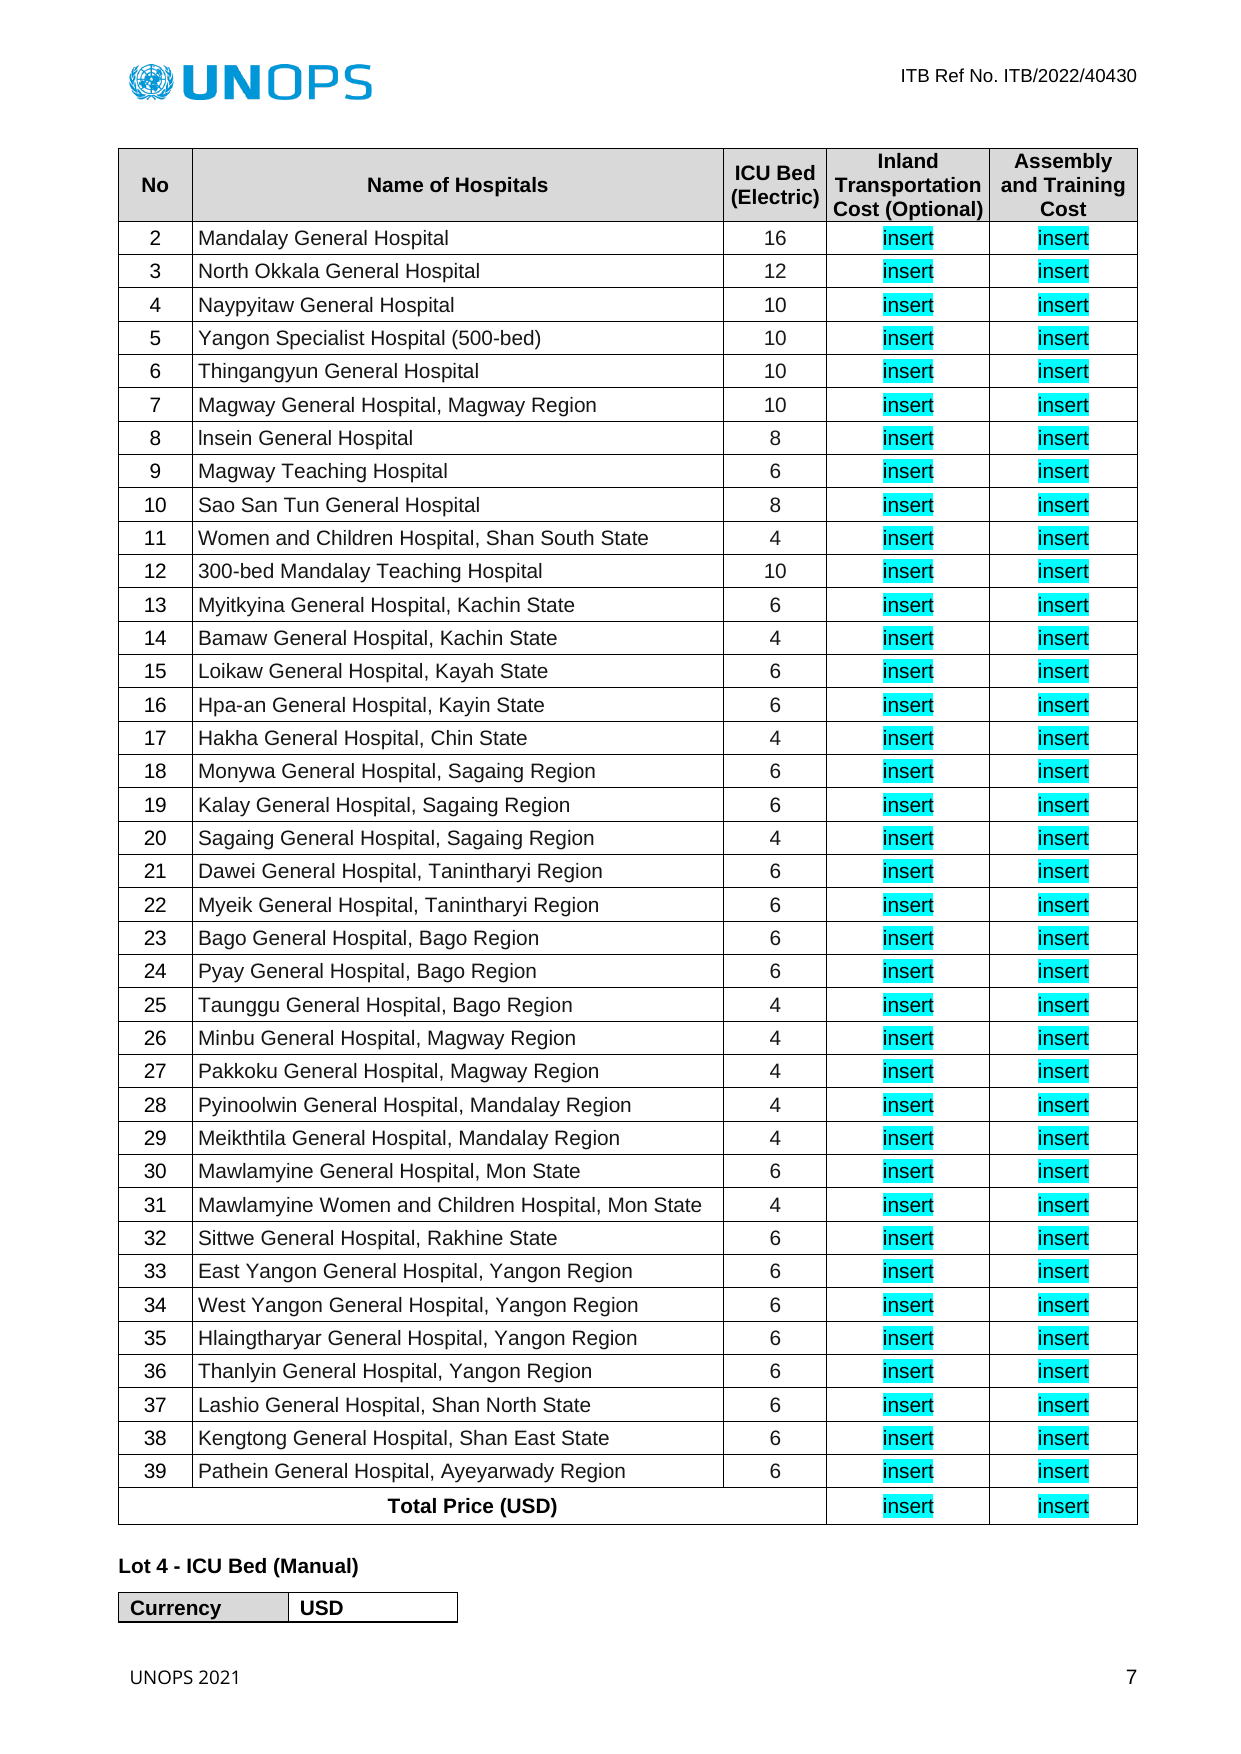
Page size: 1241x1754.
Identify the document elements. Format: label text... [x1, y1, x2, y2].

table_header Currency [119, 1593, 288, 1621]
table_cell Bamaw General Hospital, Kachin State [193, 622, 723, 654]
table_cell insert [990, 1222, 1137, 1254]
table_cell insert [827, 655, 989, 687]
table_cell 9 [119, 455, 192, 487]
table_cell 15 [119, 655, 192, 687]
table_cell Hlaingtharyar General Hospital, Yangon Region [193, 1322, 723, 1354]
table_cell Loikaw General Hospital, Kayah State [193, 655, 723, 687]
table_cell insert [990, 1455, 1137, 1487]
table_cell 29 [119, 1122, 192, 1154]
table_cell insert [990, 855, 1137, 887]
table_cell Mandalay General Hospital [193, 222, 723, 254]
table_cell 17 [119, 722, 192, 754]
table_cell Dawei General Hospital, Tanintharyi Region [193, 855, 723, 887]
table_cell 6 [724, 1422, 826, 1454]
table_cell insert [990, 688, 1137, 721]
table_cell insert [827, 1155, 989, 1187]
table_cell insert [827, 722, 989, 754]
picture [234, 80, 247, 100]
table_cell 28 [119, 1088, 192, 1121]
table_cell Pyay General Hospital, Bago Region [193, 955, 723, 987]
picture [275, 69, 294, 96]
picture [144, 86, 150, 97]
table_cell Magway Teaching Hospital [193, 455, 723, 487]
table_cell insert [990, 1055, 1137, 1087]
table_cell insert [990, 255, 1137, 287]
table_cell insert [990, 988, 1137, 1021]
table_cell insert [990, 222, 1137, 254]
table_cell 14 [119, 622, 192, 654]
table_cell Monywa General Hospital, Sagaing Region [193, 755, 723, 787]
table_cell insert [990, 888, 1137, 921]
table_cell 4 [724, 1022, 826, 1054]
table_cell insert [990, 322, 1137, 354]
table_cell insert [990, 755, 1137, 787]
table_cell Mawlamyine Women and Children Hospital, Mon State [193, 1188, 723, 1221]
table_cell Myeik General Hospital, Tanintharyi Region [193, 888, 723, 921]
table_cell insert [990, 555, 1137, 587]
table_cell insert [990, 655, 1137, 687]
table_cell 6 [724, 455, 826, 487]
table_cell Pakkoku General Hospital, Magway Region [193, 1055, 723, 1087]
table_cell 4 [724, 722, 826, 754]
table_cell 4 [724, 522, 826, 554]
table_cell East Yangon General Hospital, Yangon Region [193, 1255, 723, 1287]
table_cell 6 [119, 355, 192, 387]
table_cell 7 [119, 388, 192, 421]
table_cell insert [827, 822, 989, 854]
table_cell 23 [119, 922, 192, 954]
table_cell insert [990, 355, 1137, 387]
picture [351, 64, 372, 83]
table_cell 26 [119, 1022, 192, 1054]
table_cell insert [827, 522, 989, 554]
table_cell insert [827, 322, 989, 354]
table_cell Sagaing General Hospital, Sagaing Region [193, 822, 723, 854]
table_cell lnsein General Hospital [193, 422, 723, 454]
table_cell 10 [119, 488, 192, 521]
table_cell Sittwe General Hospital, Rakhine State [193, 1222, 723, 1254]
table_cell Hpa-an General Hospital, Kayin State [193, 688, 723, 721]
table_cell insert [827, 355, 989, 387]
table_cell 3 [119, 255, 192, 287]
table_cell 35 [119, 1322, 192, 1354]
table_cell 24 [119, 955, 192, 987]
table_cell Naypyitaw General Hospital [193, 288, 723, 321]
table_cell 20 [119, 822, 192, 854]
table_cell insert [827, 222, 989, 254]
table_cell North Okkala General Hospital [193, 255, 723, 287]
table_cell 4 [724, 1122, 826, 1154]
table_cell 6 [724, 655, 826, 687]
table_cell 6 [724, 1155, 826, 1187]
table_cell 25 [119, 988, 192, 1021]
table_cell insert [990, 1322, 1137, 1354]
table_cell insert [990, 422, 1137, 454]
table_cell 4 [119, 288, 192, 321]
table_cell insert [827, 588, 989, 621]
table_cell insert [990, 1388, 1137, 1421]
picture [293, 64, 365, 100]
table_header Inland Transportation Cost (Optional) [827, 149, 989, 221]
table_cell 2 [119, 222, 192, 254]
table_cell Taunggu General Hospital, Bago Region [193, 988, 723, 1021]
table_cell 18 [119, 755, 192, 787]
table_cell 10 [724, 288, 826, 321]
table_cell insert [827, 1288, 989, 1321]
table_cell Women and Children Hospital, Shan South State [193, 522, 723, 554]
table_cell insert [990, 1488, 1137, 1524]
table_cell 13 [119, 588, 192, 621]
table_cell insert [827, 422, 989, 454]
table_cell 5 [119, 322, 192, 354]
table_cell insert [827, 1222, 989, 1254]
table_cell West Yangon General Hospital, Yangon Region [193, 1288, 723, 1321]
table_cell insert [990, 388, 1137, 421]
picture [129, 64, 150, 84]
table_cell 6 [724, 1255, 826, 1287]
table_cell insert [827, 1488, 989, 1524]
table_cell insert [827, 388, 989, 421]
picture [158, 74, 168, 90]
table_cell 12 [119, 555, 192, 587]
table_cell 6 [724, 788, 826, 821]
table_cell 38 [119, 1422, 192, 1454]
text Lot 4 - ICU Bed (Manual) [118, 1554, 1122, 1578]
table_cell insert [827, 255, 989, 287]
table_cell Mawlamyine General Hospital, Mon State [193, 1155, 723, 1187]
table_cell insert [827, 555, 989, 587]
table_cell 21 [119, 855, 192, 887]
table_cell 37 [119, 1388, 192, 1421]
table_cell 6 [724, 855, 826, 887]
table_cell 6 [724, 1288, 826, 1321]
table_cell 6 [724, 955, 826, 987]
table_cell Hakha General Hospital, Chin State [193, 722, 723, 754]
table_cell insert [827, 955, 989, 987]
table_header USD [289, 1593, 457, 1621]
table_cell insert [827, 688, 989, 721]
table_cell insert [827, 1322, 989, 1354]
table_cell 8 [724, 488, 826, 521]
table_cell insert [990, 922, 1137, 954]
table_cell 39 [119, 1455, 192, 1487]
table_cell 36 [119, 1355, 192, 1387]
table_cell 4 [724, 622, 826, 654]
table_cell 8 [119, 422, 192, 454]
table_cell Thingangyun General Hospital [193, 355, 723, 387]
table_cell insert [827, 755, 989, 787]
table_cell insert [990, 1155, 1137, 1187]
table_cell insert [827, 1088, 989, 1121]
table_cell Magway General Hospital, Magway Region [193, 388, 723, 421]
table_cell insert [827, 1355, 989, 1387]
table_cell Yangon Specialist Hospital (500-bed) [193, 322, 723, 354]
table_cell 4 [724, 822, 826, 854]
picture [153, 64, 276, 100]
table_cell Kengtong General Hospital, Shan East State [193, 1422, 723, 1454]
table_cell 11 [119, 522, 192, 554]
table_cell 10 [724, 322, 826, 354]
table_cell 19 [119, 788, 192, 821]
table_cell Pathein General Hospital, Ayeyarwady Region [193, 1455, 723, 1487]
table_cell insert [827, 488, 989, 521]
table_cell 34 [119, 1288, 192, 1321]
table_cell 6 [724, 888, 826, 921]
table_cell insert [990, 822, 1137, 854]
table_cell insert [827, 1455, 989, 1487]
table_cell 8 [724, 422, 826, 454]
table_cell 6 [724, 588, 826, 621]
table_cell 16 [119, 688, 192, 721]
table_cell insert [990, 455, 1137, 487]
table_cell 4 [724, 1088, 826, 1121]
table_cell Total Price (USD) [119, 1488, 826, 1524]
table_cell insert [990, 488, 1137, 521]
table_cell Pyinoolwin General Hospital, Mandalay Region [193, 1088, 723, 1121]
table_cell 22 [119, 888, 192, 921]
table_cell insert [990, 788, 1137, 821]
table_cell insert [827, 988, 989, 1021]
table_cell insert [990, 622, 1137, 654]
table_cell insert [990, 522, 1137, 554]
picture [315, 70, 332, 83]
table_cell 6 [724, 1322, 826, 1354]
table_cell insert [990, 1422, 1137, 1454]
table_cell insert [827, 855, 989, 887]
table_cell insert [990, 1022, 1137, 1054]
table_cell insert [990, 1255, 1137, 1287]
table_cell Myitkyina General Hospital, Kachin State [193, 588, 723, 621]
table_cell insert [827, 1122, 989, 1154]
table_cell 4 [724, 1188, 826, 1221]
table_cell insert [990, 1188, 1137, 1221]
table_cell insert [990, 1088, 1137, 1121]
table_cell 33 [119, 1255, 192, 1287]
table_cell 6 [724, 688, 826, 721]
table_cell 32 [119, 1222, 192, 1254]
table_cell insert [990, 1355, 1137, 1387]
table_header No [119, 149, 192, 221]
table_header ICU Bed (Electric) [724, 149, 826, 221]
table_cell insert [990, 722, 1137, 754]
table_cell insert [827, 1255, 989, 1287]
table_cell insert [827, 455, 989, 487]
picture [129, 87, 138, 100]
table_cell 6 [724, 755, 826, 787]
table_cell 12 [724, 255, 826, 287]
table_cell insert [827, 1388, 989, 1421]
table_cell 6 [724, 1355, 826, 1387]
table_cell insert [827, 1188, 989, 1221]
table_cell 31 [119, 1188, 192, 1221]
table_cell Bago General Hospital, Bago Region [193, 922, 723, 954]
table_cell insert [827, 622, 989, 654]
table_cell Lashio General Hospital, Shan North State [193, 1388, 723, 1421]
table_cell Thanlyin General Hospital, Yangon Region [193, 1355, 723, 1387]
table_cell insert [827, 1022, 989, 1054]
table_cell 30 [119, 1155, 192, 1187]
table_cell insert [990, 1288, 1137, 1321]
table_cell 16 [724, 222, 826, 254]
table_cell insert [990, 288, 1137, 321]
table_cell insert [827, 888, 989, 921]
table_cell 300-bed Mandalay Teaching Hospital [193, 555, 723, 587]
table_cell 10 [724, 555, 826, 587]
table_cell insert [827, 1055, 989, 1087]
table_cell Kalay General Hospital, Sagaing Region [193, 788, 723, 821]
table_cell 4 [724, 988, 826, 1021]
table_cell insert [827, 1422, 989, 1454]
table_cell Meikthtila General Hospital, Mandalay Region [193, 1122, 723, 1154]
table_cell 10 [724, 355, 826, 387]
table_cell 27 [119, 1055, 192, 1087]
table_cell 10 [724, 388, 826, 421]
table_cell Sao San Tun General Hospital [193, 488, 723, 521]
table_header Name of Hospitals [193, 149, 723, 221]
table_cell 6 [724, 1388, 826, 1421]
table_cell 6 [724, 1222, 826, 1254]
table_cell insert [827, 788, 989, 821]
table_cell Minbu General Hospital, Magway Region [193, 1022, 723, 1054]
table_cell insert [990, 955, 1137, 987]
table_cell 6 [724, 922, 826, 954]
table_cell 4 [724, 1055, 826, 1087]
table_cell 6 [724, 1455, 826, 1487]
table_cell insert [827, 922, 989, 954]
table_cell insert [827, 288, 989, 321]
table_cell insert [990, 588, 1137, 621]
table_cell insert [990, 1122, 1137, 1154]
table_header Assembly and Training Cost [990, 149, 1137, 221]
